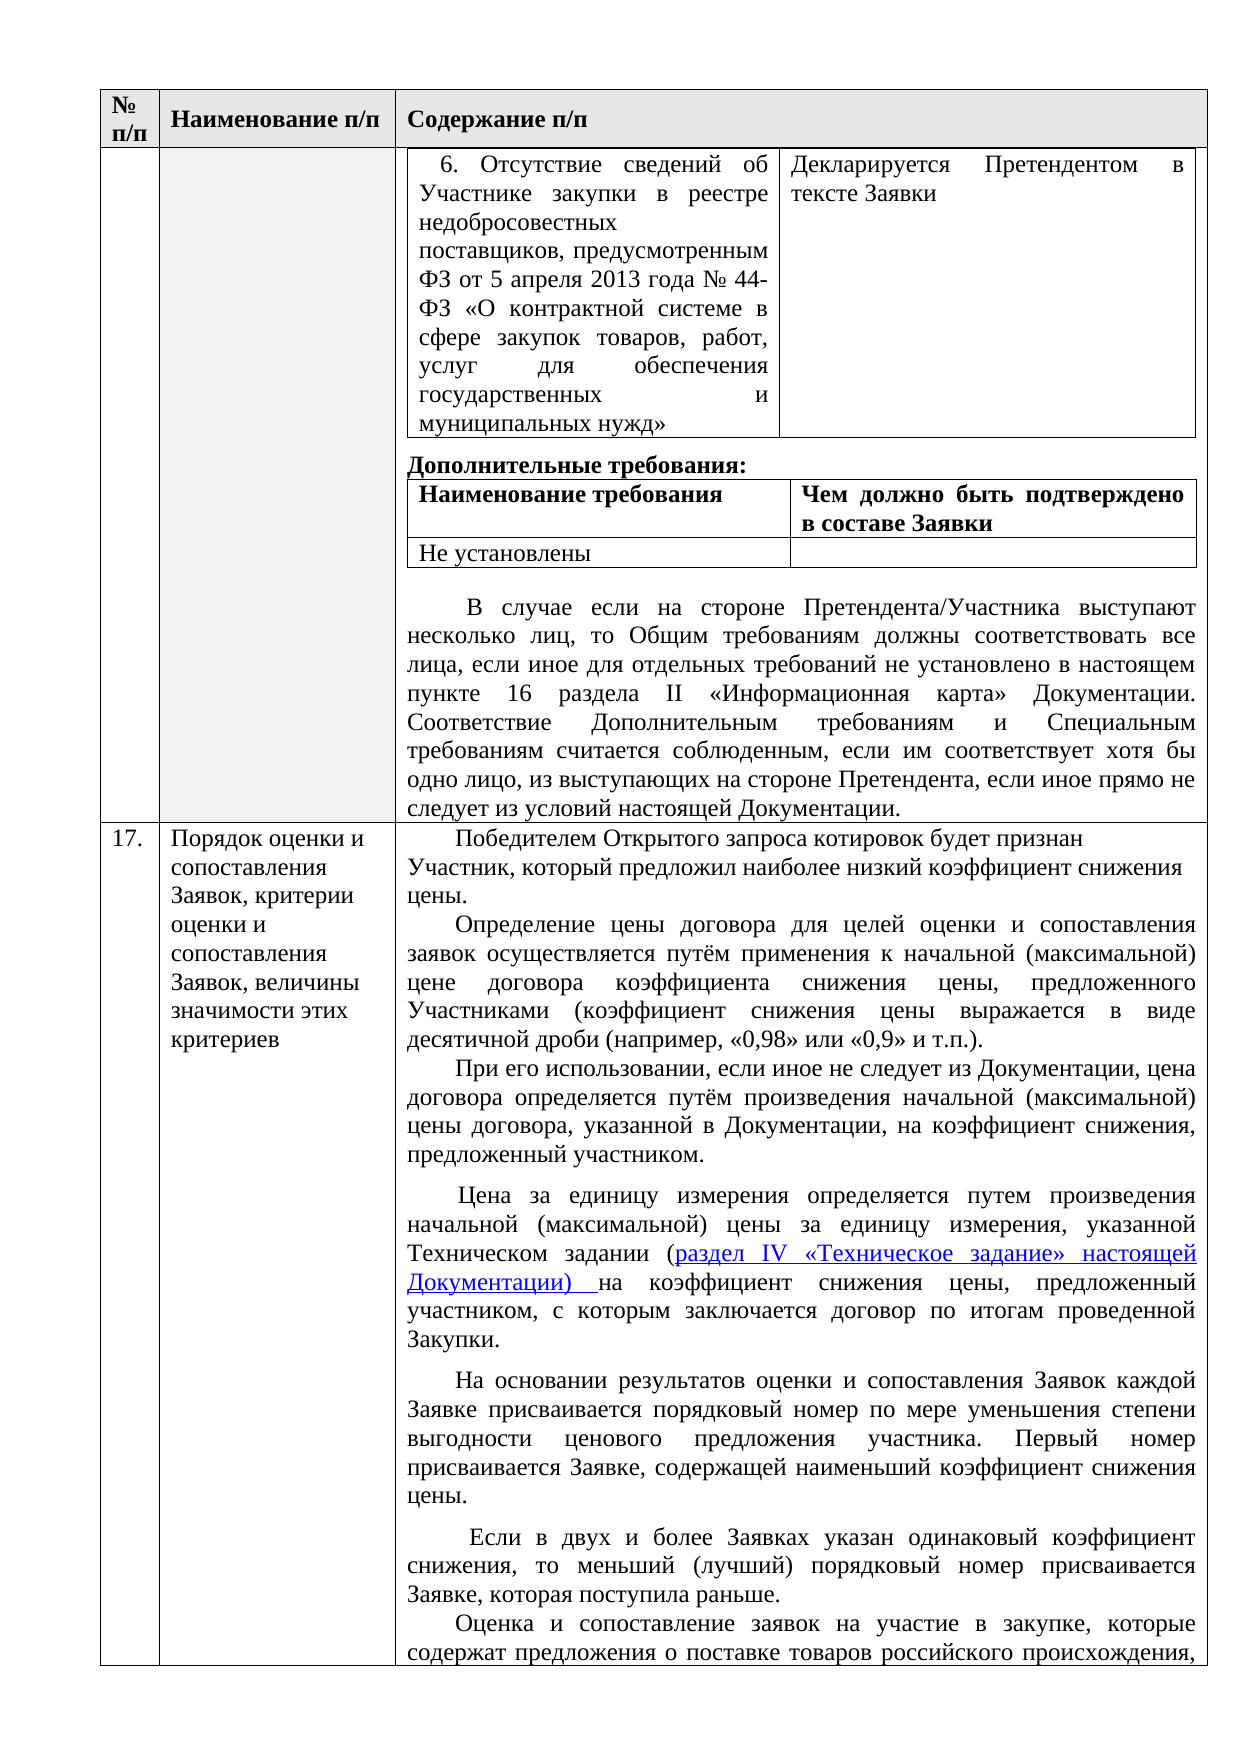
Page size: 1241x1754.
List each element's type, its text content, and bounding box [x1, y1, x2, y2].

table_cell [101, 823, 159, 1665]
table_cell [160, 148, 395, 822]
table_header Содержание п/п [396, 90, 1207, 147]
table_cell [396, 823, 1207, 1665]
table_header № п/п [101, 90, 159, 147]
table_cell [160, 823, 395, 1665]
table_cell [101, 148, 159, 822]
table_header Наименование п/п [160, 90, 395, 147]
